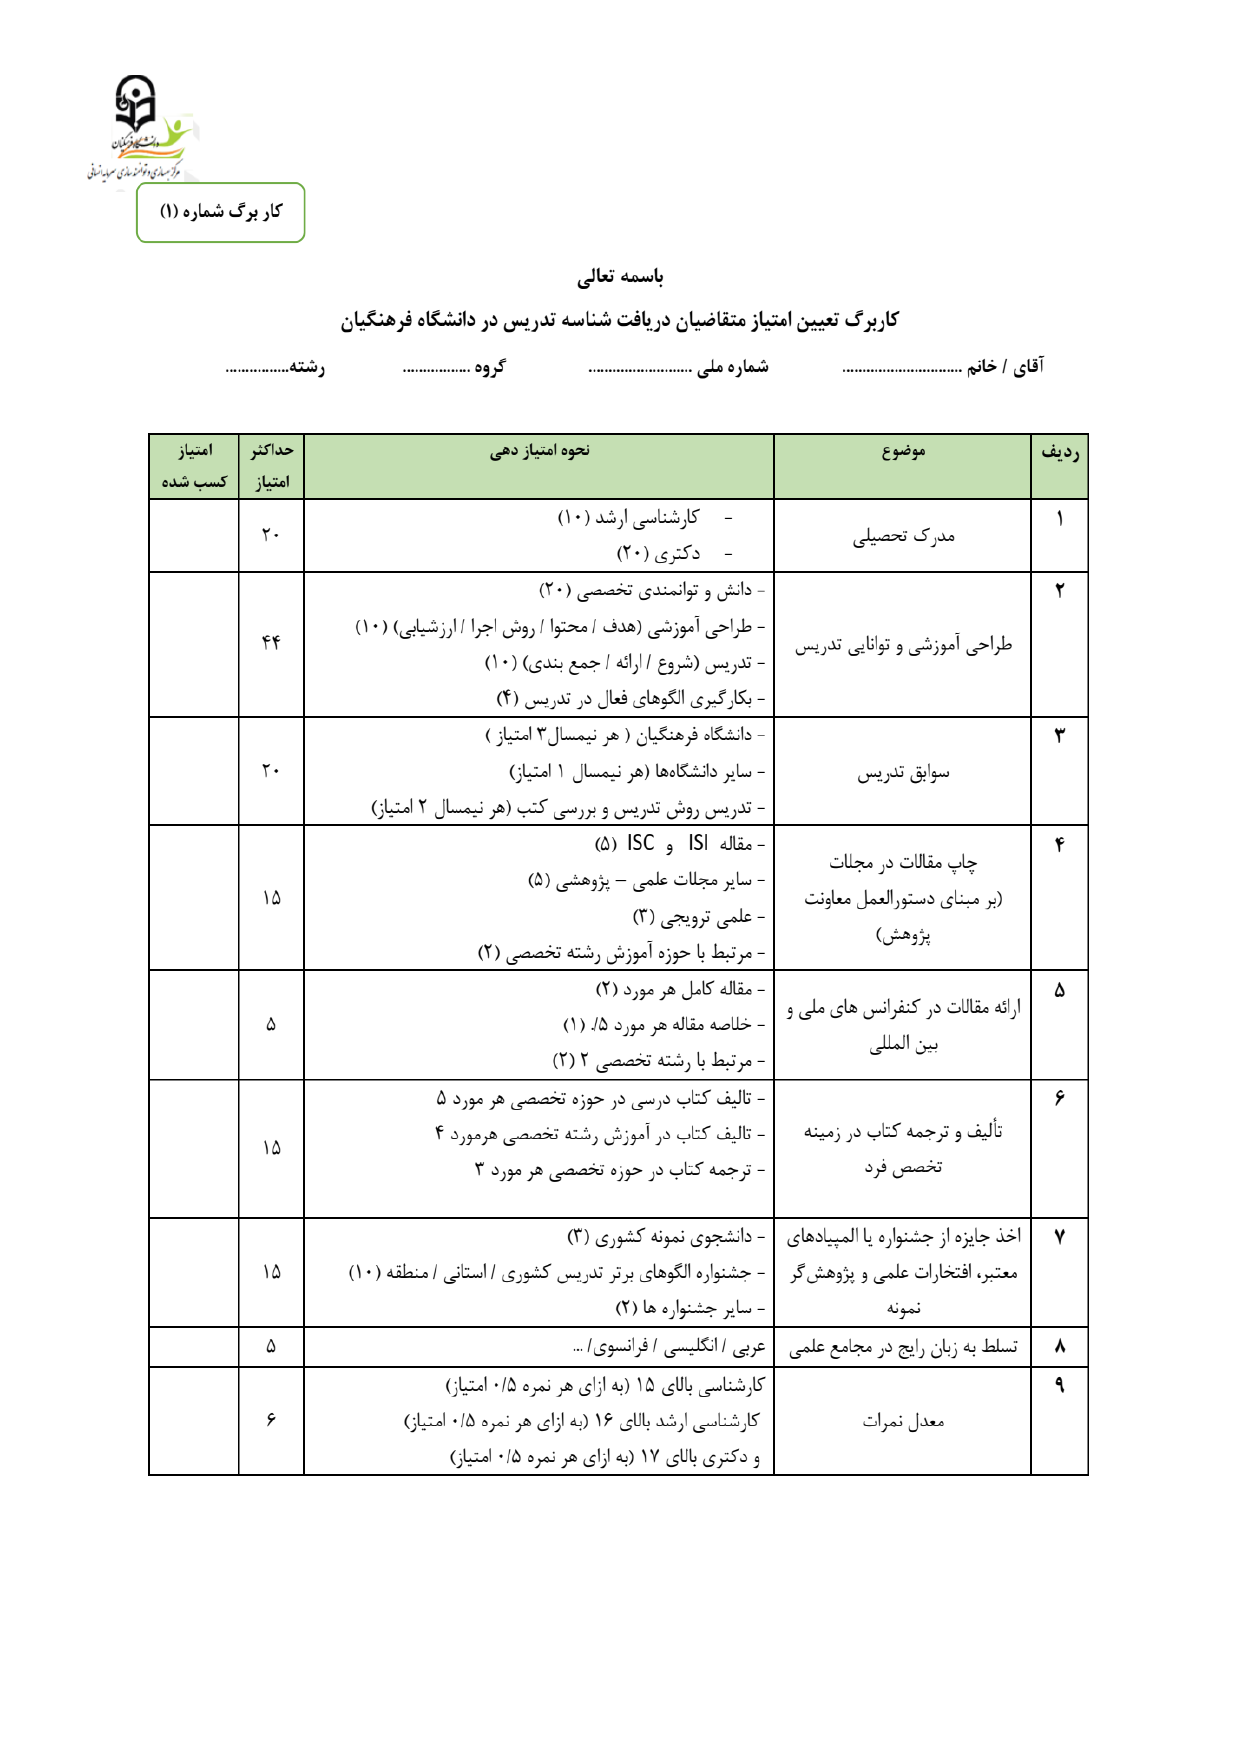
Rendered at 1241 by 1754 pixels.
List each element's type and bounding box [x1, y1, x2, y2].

picture [75, 75, 1166, 1512]
